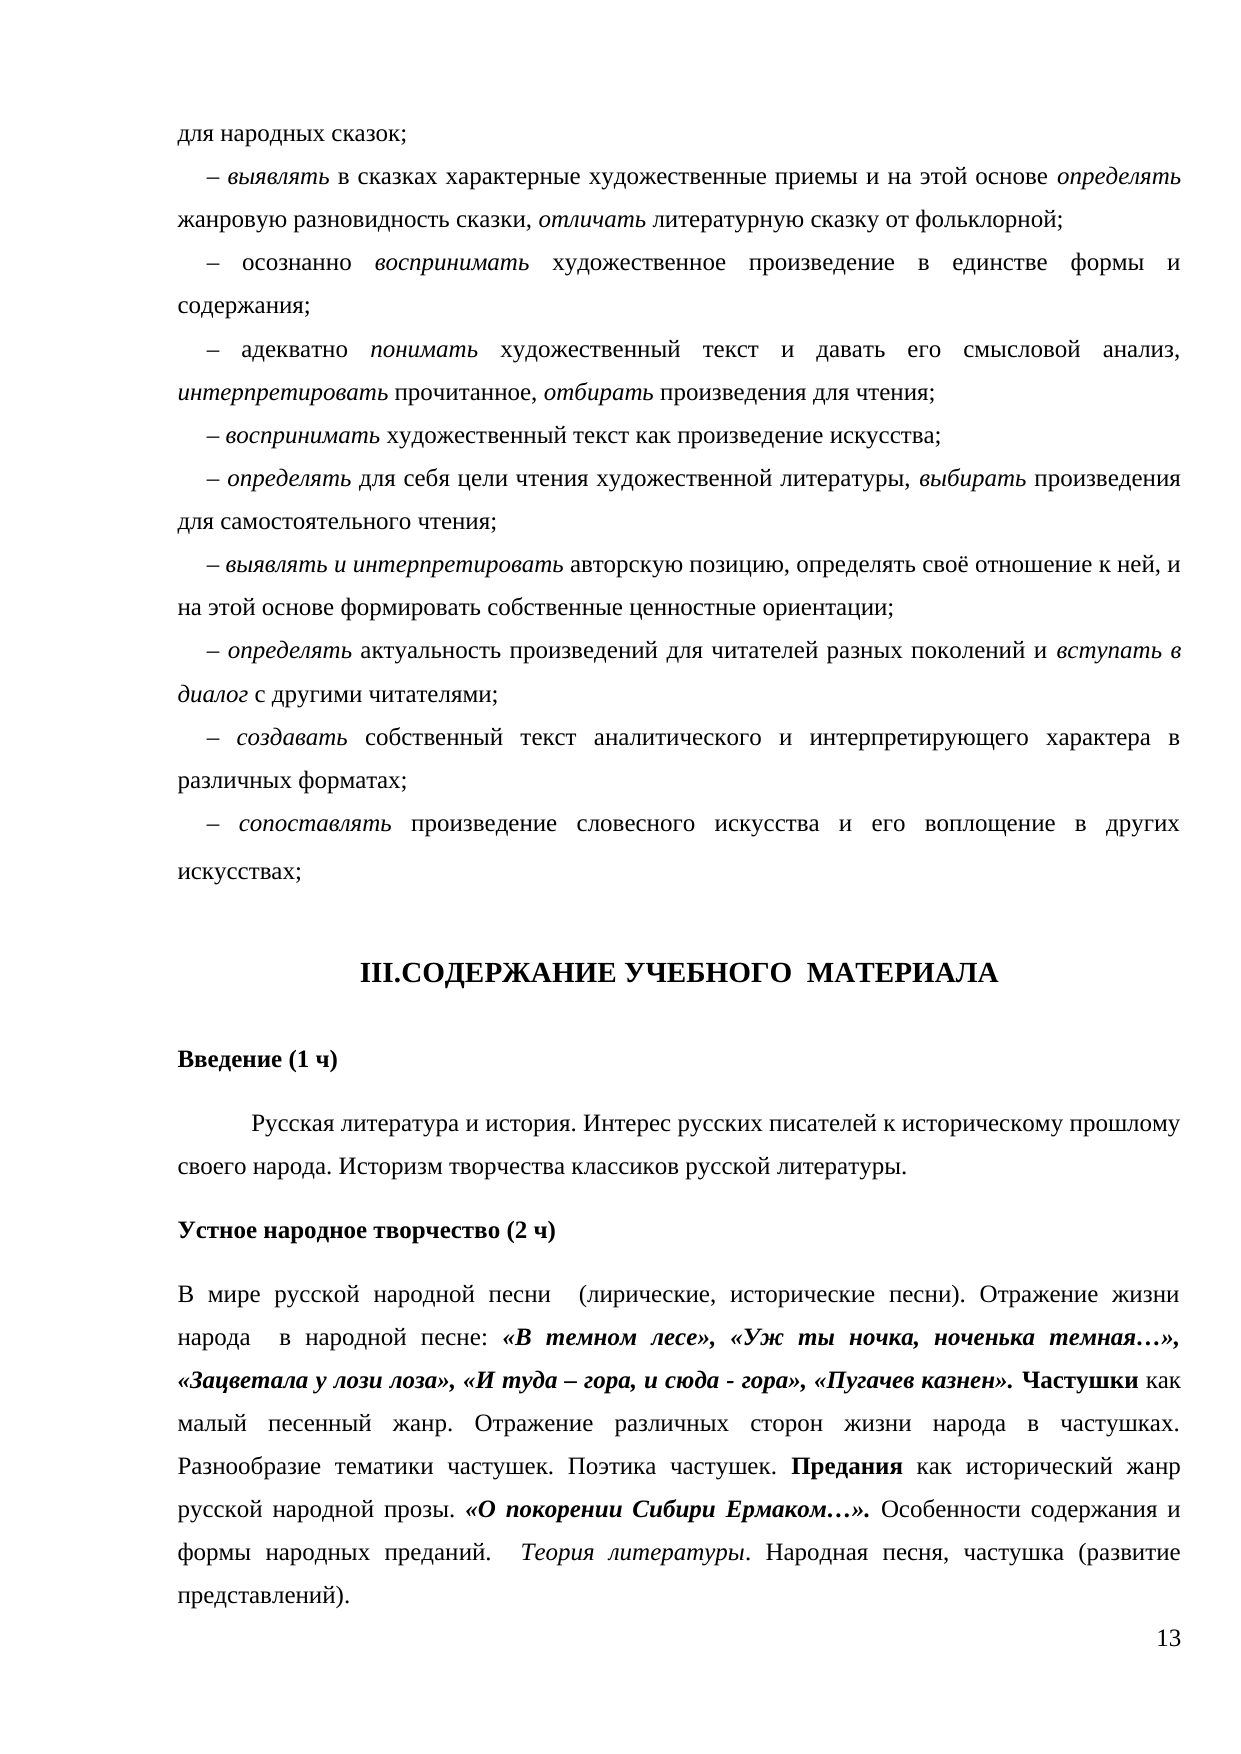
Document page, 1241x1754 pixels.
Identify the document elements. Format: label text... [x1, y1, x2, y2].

text – определять для себя цели чтения художественной литературы, выбирать произведения для самостоятельного чтения; [177, 463, 1181, 535]
text – воспринимать художественный текст как произведение искусства; [177, 420, 1181, 449]
text Введение (1 ч) [177, 1044, 1181, 1072]
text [177, 118, 1181, 147]
text – осознанно воспринимать художественное произведение в единстве формы и содержания; [177, 247, 1181, 319]
text – сопоставлять произведение словесного искусства и его воплощение в других искусствах; [177, 808, 1181, 888]
subtitle III.СОДЕРЖАНИЕ УЧЕБНОГО МАТЕРИАЛА [177, 955, 1181, 988]
text – адекватно понимать художественный текст и давать его смысловой анализ, интерпретировать прочитанное, отбирать произведения для чтения; [177, 334, 1181, 406]
text – создавать собственный текст аналитического и интерпретирующего характера в различных форматах; [177, 722, 1181, 794]
text Устное народное творчество (2 ч) [177, 1215, 1181, 1243]
text – выявлять в сказках характерные художественные приемы и на этой основе определять жанровую разновидность сказки, отличать литературную сказку от фольклорной; [177, 161, 1181, 233]
text Русская литература и история. Интерес русских писателей к историческому прошлому своего народа. Историзм творчества классиков русской литературы. [177, 1108, 1181, 1179]
text – определять актуальность произведений для читателей разных поколений и вступать в диалог с другими читателями; [177, 636, 1181, 707]
text – выявлять и интерпретировать авторскую позицию, определять своё отношение к ней, и на этой основе формировать собственные ценностные ориентации; [177, 549, 1181, 621]
text В мире русской народной песни (лирические, исторические песни). Отражение жизни народа в народной песне: «В темном лесе», «Уж ты ночка, ноченька темная…», «Зацветала у лози лоза», «И туда – гора, и сюда - гора», «Пугачев казнен». Частушки как малый песенный жанр. Отражение различных сторон жизни народа в частушках. Разнообразие тематики частушек. Поэтика частушек. Предания как исторический жанр русской народной прозы. «О покорении Сибири Ермаком…». Особенности содержания и формы народных преданий. Теория литературы. Народная песня, частушка (развитие представлений). [177, 1279, 1181, 1609]
